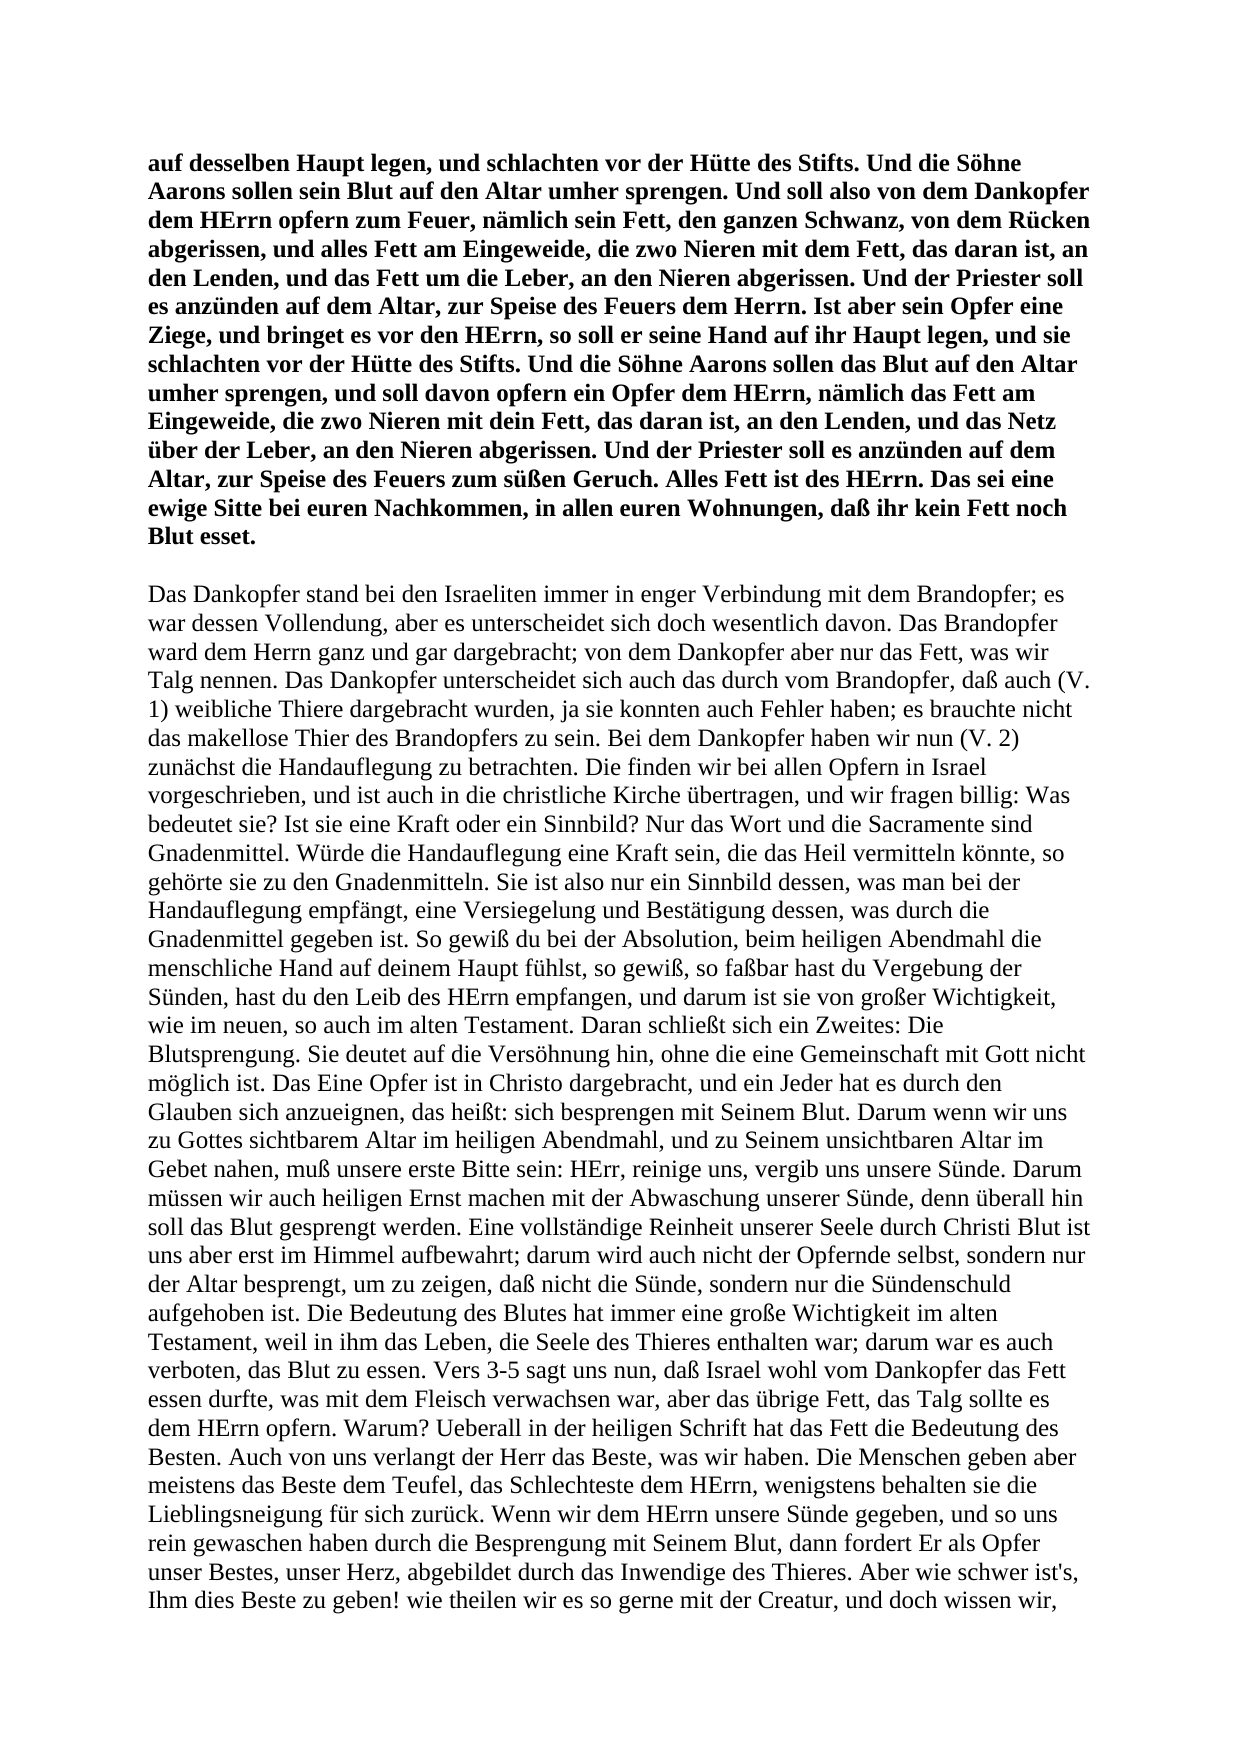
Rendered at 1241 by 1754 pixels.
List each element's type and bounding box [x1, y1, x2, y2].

text [148, 148, 1093, 550]
text [148, 579, 1093, 1614]
